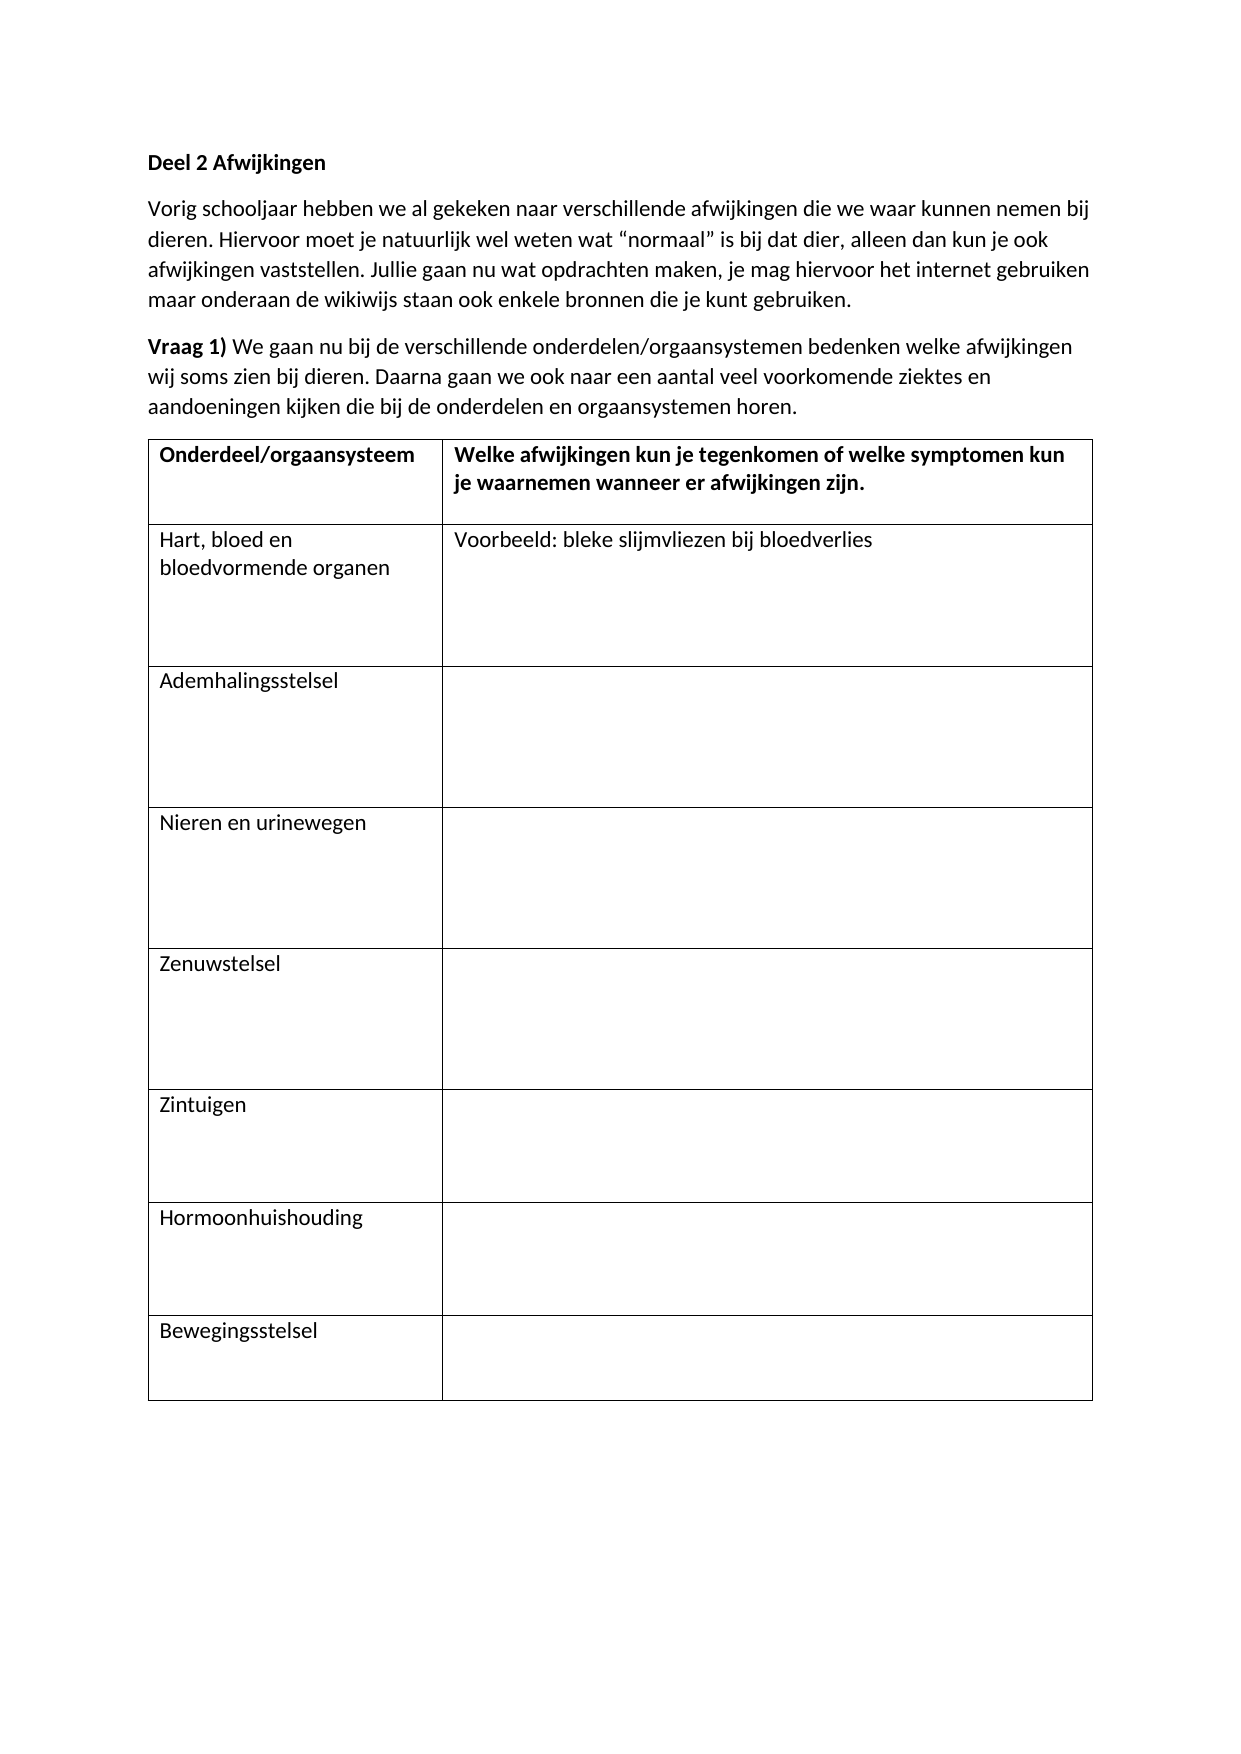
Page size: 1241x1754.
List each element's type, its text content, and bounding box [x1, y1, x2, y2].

table_cell [443, 1316, 1092, 1400]
table_cell Bewegingsstelsel [149, 1316, 442, 1400]
text Vraag 1) We gaan nu bij de verschillende onderdelen/orgaansystemen bedenken welke afwijkingen wij soms zien bij dieren. Daarna gaan we ook naar een aantal veel voorkomende ziektes en aandoeningen kijken die bij de onderdelen en orgaansystemen horen. [148, 332, 1093, 420]
text Vorig schooljaar hebben we al gekeken naar verschillende afwijkingen die we waar kunnen nemen bij dieren. Hiervoor moet je natuurlijk wel weten wat “normaal” is bij dat dier, alleen dan kun je ook afwijkingen vaststellen. Jullie gaan nu wat opdrachten maken, je mag hiervoor het internet gebruiken maar onderaan de wikiwijs staan ook enkele bronnen die je kunt gebruiken. [148, 194, 1093, 313]
table_header Welke afwijkingen kun je tegenkomen of welke symptomen kun je waarnemen wanneer er afwijkingen zijn. [443, 440, 1092, 524]
table_cell [443, 949, 1092, 1089]
table_header Onderdeel/orgaansysteem [149, 440, 442, 524]
table_cell Hart, bloed en bloedvormende organen [149, 525, 442, 666]
table_cell Zenuwstelsel [149, 949, 442, 1089]
table_cell [443, 667, 1092, 807]
table_cell [443, 808, 1092, 948]
table_cell Voorbeeld: bleke slijmvliezen bij bloedverlies [443, 525, 1092, 666]
table_cell Hormoonhuishouding [149, 1203, 442, 1315]
table_cell [443, 1203, 1092, 1315]
table_cell Zintuigen [149, 1090, 442, 1202]
text Deel 2 Afwijkingen [148, 148, 1093, 176]
table_cell [443, 1090, 1092, 1202]
table_cell Ademhalingsstelsel [149, 667, 442, 807]
table_cell Nieren en urinewegen [149, 808, 442, 948]
